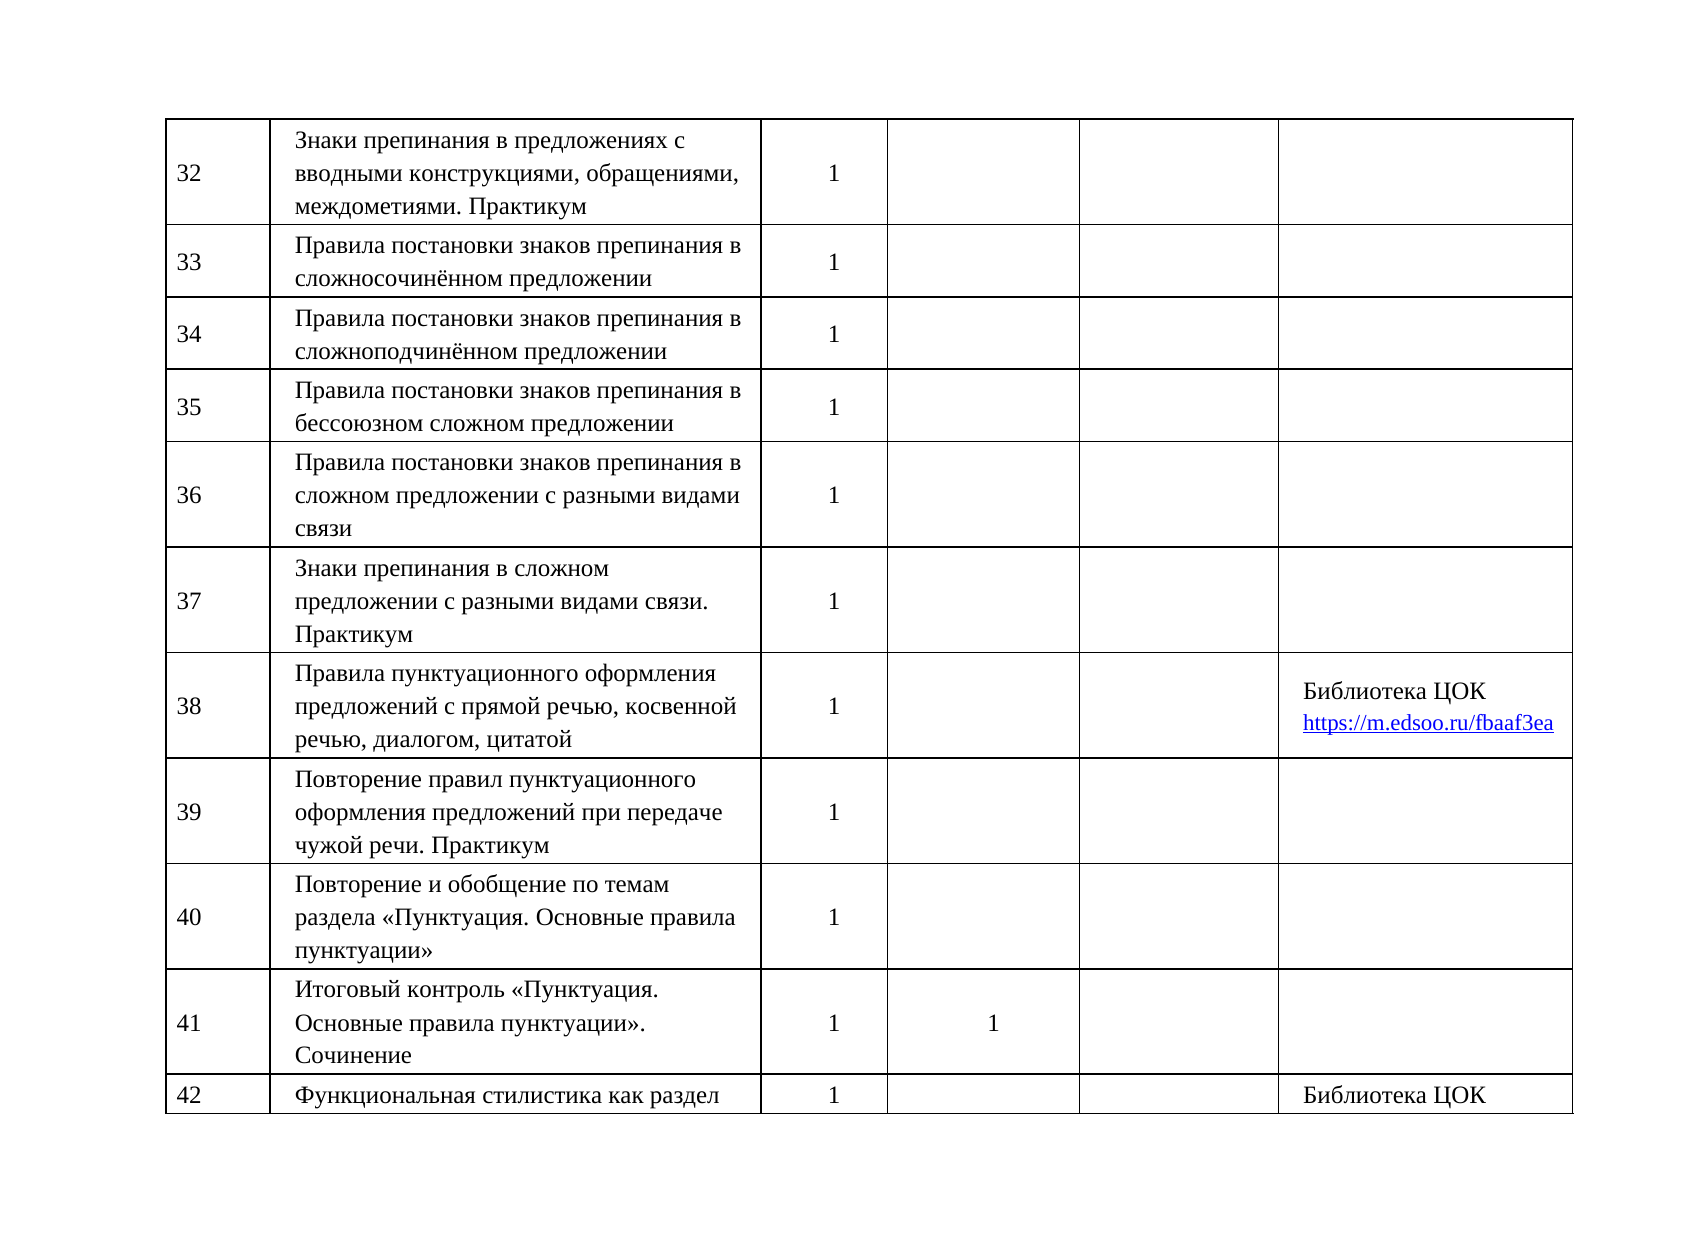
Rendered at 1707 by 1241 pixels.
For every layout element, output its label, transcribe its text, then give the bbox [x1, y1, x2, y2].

table_cell [1080, 1075, 1278, 1113]
table_cell 1 [762, 1075, 887, 1113]
table_cell 1 [762, 864, 887, 968]
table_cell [271, 1075, 760, 1113]
table_cell 41 [167, 970, 269, 1073]
table_cell 42 [167, 1075, 269, 1113]
table_cell [1279, 120, 1572, 223]
table_cell [888, 653, 1079, 757]
table_cell [1279, 759, 1572, 862]
table_cell 35 [167, 370, 269, 441]
table_cell 1 [762, 120, 887, 223]
table_cell 37 [167, 548, 269, 652]
table_cell 1 [762, 370, 887, 441]
table_cell [888, 225, 1079, 296]
table_cell 1 [762, 225, 887, 296]
table_cell [1080, 759, 1278, 862]
table_cell Знаки препинания в сложном предложении с разными видами связи. Практикум [271, 548, 760, 652]
table_cell Повторение правил пунктуационного оформления предложений при передаче чужой речи. Практикум [271, 759, 760, 862]
table_cell [1279, 970, 1572, 1073]
table_cell [1080, 120, 1278, 223]
table_cell [888, 442, 1079, 546]
table_cell [1080, 548, 1278, 652]
table_cell 1 [762, 298, 887, 368]
table_cell [1080, 864, 1278, 968]
table_cell [888, 370, 1079, 441]
table_cell 1 [762, 548, 887, 652]
table_cell [1279, 548, 1572, 652]
table_cell [1080, 970, 1278, 1073]
table_cell [1279, 864, 1572, 968]
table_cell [1279, 1075, 1572, 1113]
table_cell [1080, 298, 1278, 368]
table_cell [888, 548, 1079, 652]
table_cell 36 [167, 442, 269, 546]
table_cell 38 [167, 653, 269, 757]
table_cell [1080, 442, 1278, 546]
table_cell [1080, 370, 1278, 441]
table_cell [1279, 225, 1572, 296]
table_cell [1080, 653, 1278, 757]
table_cell 1 [762, 442, 887, 546]
table_cell Правила постановки знаков препинания в сложноподчинённом предложении [271, 298, 760, 368]
table_cell 1 [888, 970, 1079, 1073]
table_cell 34 [167, 298, 269, 368]
table_cell 1 [762, 653, 887, 757]
table_cell 1 [762, 759, 887, 862]
table_cell 32 [167, 120, 269, 223]
table_cell Правила постановки знаков препинания в бессоюзном сложном предложении [271, 370, 760, 441]
table_cell Знаки препинания в предложениях с вводными конструкциями, обращениями, междометиями. Практикум [271, 120, 760, 223]
table_cell Повторение и обобщение по темам раздела «Пунктуация. Основные правила пунктуации» [271, 864, 760, 968]
table_cell Библиотека ЦОК https://m.edsoo.ru/fbaaf3ea [1279, 653, 1572, 757]
table_cell 39 [167, 759, 269, 862]
table_cell 40 [167, 864, 269, 968]
table_cell [1080, 225, 1278, 296]
table_cell [888, 864, 1079, 968]
table_cell [888, 1075, 1079, 1113]
table_cell 1 [762, 970, 887, 1073]
table_cell Правила постановки знаков препинания в сложносочинённом предложении [271, 225, 760, 296]
table_cell [888, 298, 1079, 368]
table_cell 33 [167, 225, 269, 296]
table_cell [1279, 370, 1572, 441]
table_cell Правила пунктуационного оформления предложений с прямой речью, косвенной речью, диалогом, цитатой [271, 653, 760, 757]
table_cell [1279, 442, 1572, 546]
table_cell [1279, 298, 1572, 368]
table_cell [888, 120, 1079, 223]
table_cell Итоговый контроль «Пунктуация. Основные правила пунктуации». Сочинение [271, 970, 760, 1073]
table_cell Правила постановки знаков препинания в сложном предложении с разными видами связи [271, 442, 760, 546]
table_cell [888, 759, 1079, 862]
